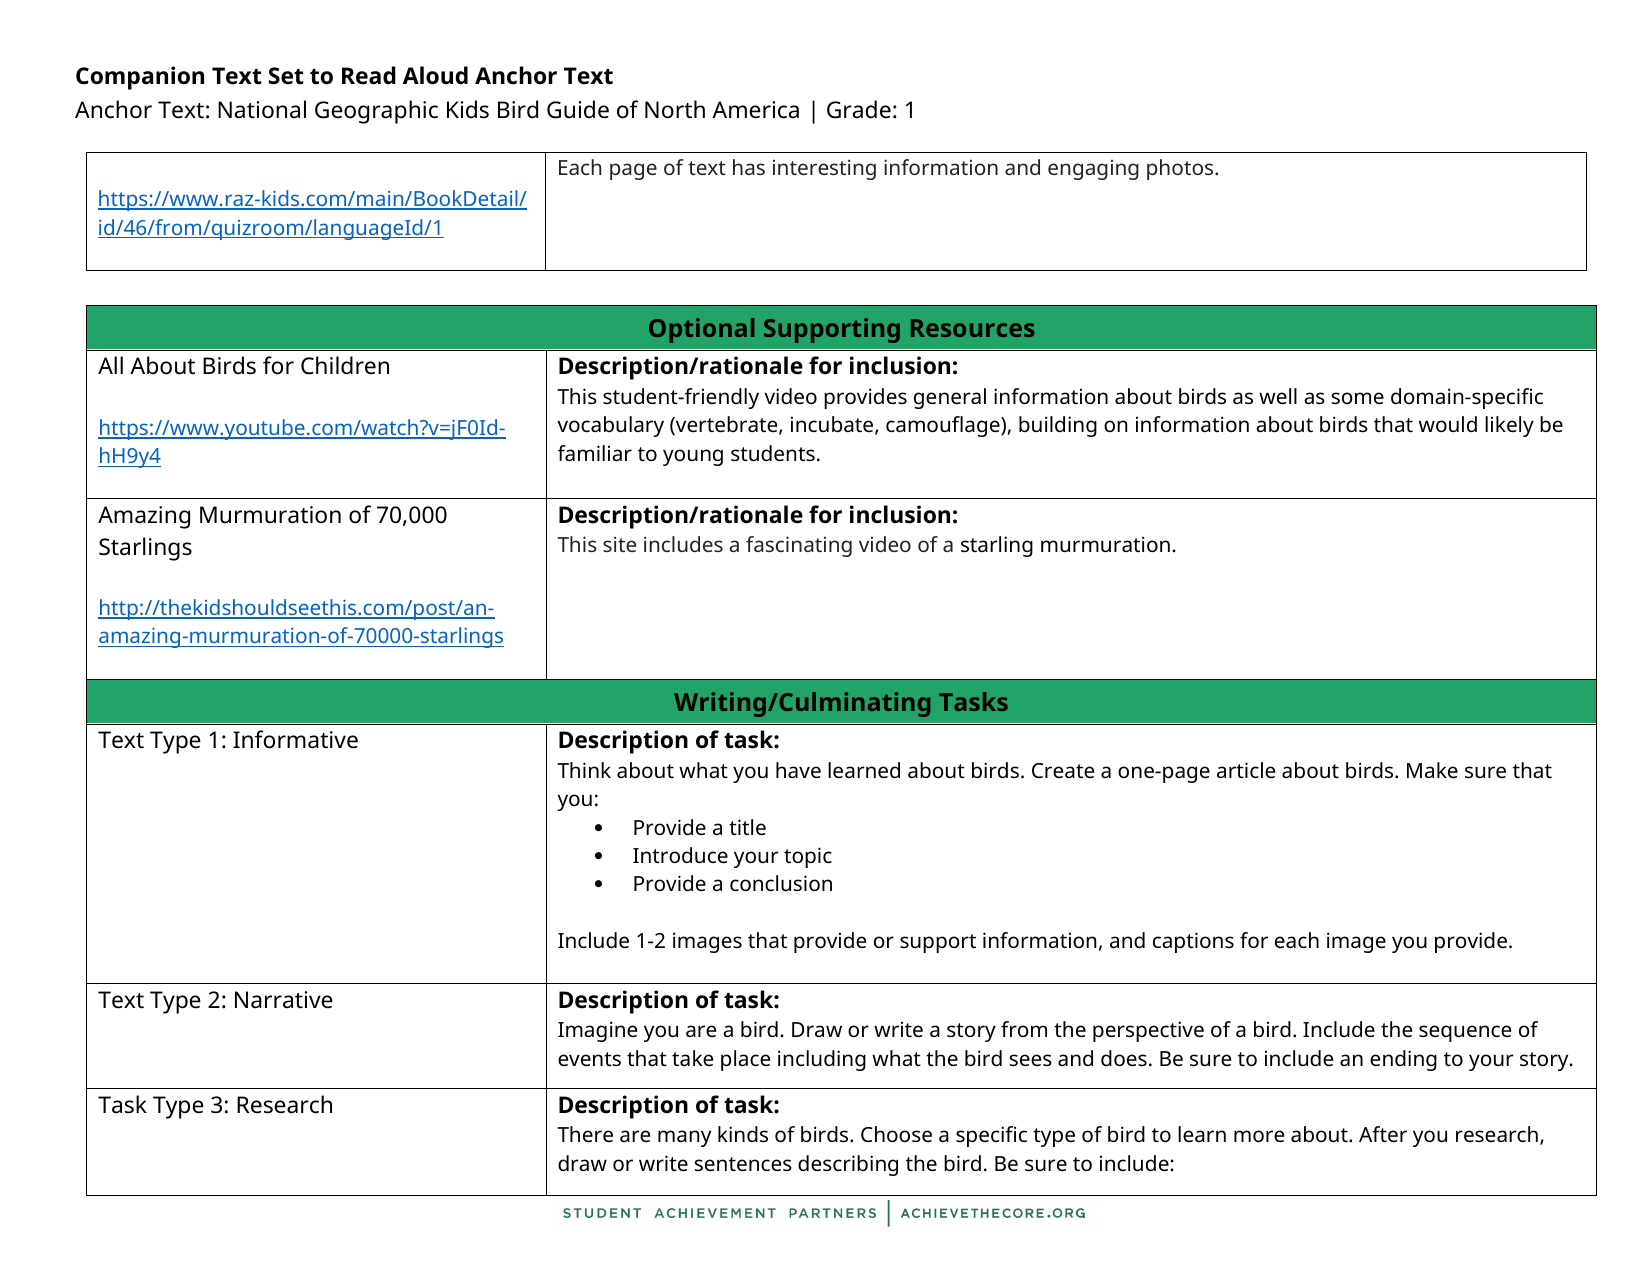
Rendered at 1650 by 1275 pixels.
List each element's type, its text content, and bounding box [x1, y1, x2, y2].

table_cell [546, 153, 1586, 270]
table_cell Description/rationale for inclusion: This student-friendly video provides general information about birds as well as some domain-specific vocabulary (vertebrate, incubate, camouflage), building on information about birds that would likely be familiar to young students. [547, 351, 1596, 498]
table_cell Description of task: Imagine you are a bird. Draw or write a story from the perspective of a bird. Include the sequence of events that take place including what the bird sees and does. Be sure to include an ending to your story. [547, 984, 1596, 1088]
table_cell Description/rationale for inclusion: This site includes a fascinating video of a starling murmuration. [547, 499, 1596, 678]
table_cell Amazing Murmuration of 70,000 Starlings http://thekidshouldseethis.com/post/an-amazing-murmuration-of-70000-starlings [87, 499, 546, 678]
table_cell Text Type 2: Narrative [87, 984, 546, 1088]
table_cell All About Birds for Children https://www.youtube.com/watch?v=jF0Id-hH9y4 [87, 351, 546, 498]
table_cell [87, 1089, 546, 1195]
table_header Optional Supporting Resources [87, 306, 1596, 349]
table_cell Description of task: Think about what you have learned about birds. Create a one-page article about birds. Make sure that you: Provide a title Introduce your topic Provide a conclusion Include 1-2 images that provide or support information, and captions for each image you provide. [547, 725, 1596, 983]
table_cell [87, 153, 545, 270]
picture [551, 1196, 1099, 1230]
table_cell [547, 1089, 1596, 1195]
table_cell Text Type 1: Informative [87, 725, 546, 983]
table_cell Writing/Culminating Tasks [87, 680, 1596, 723]
